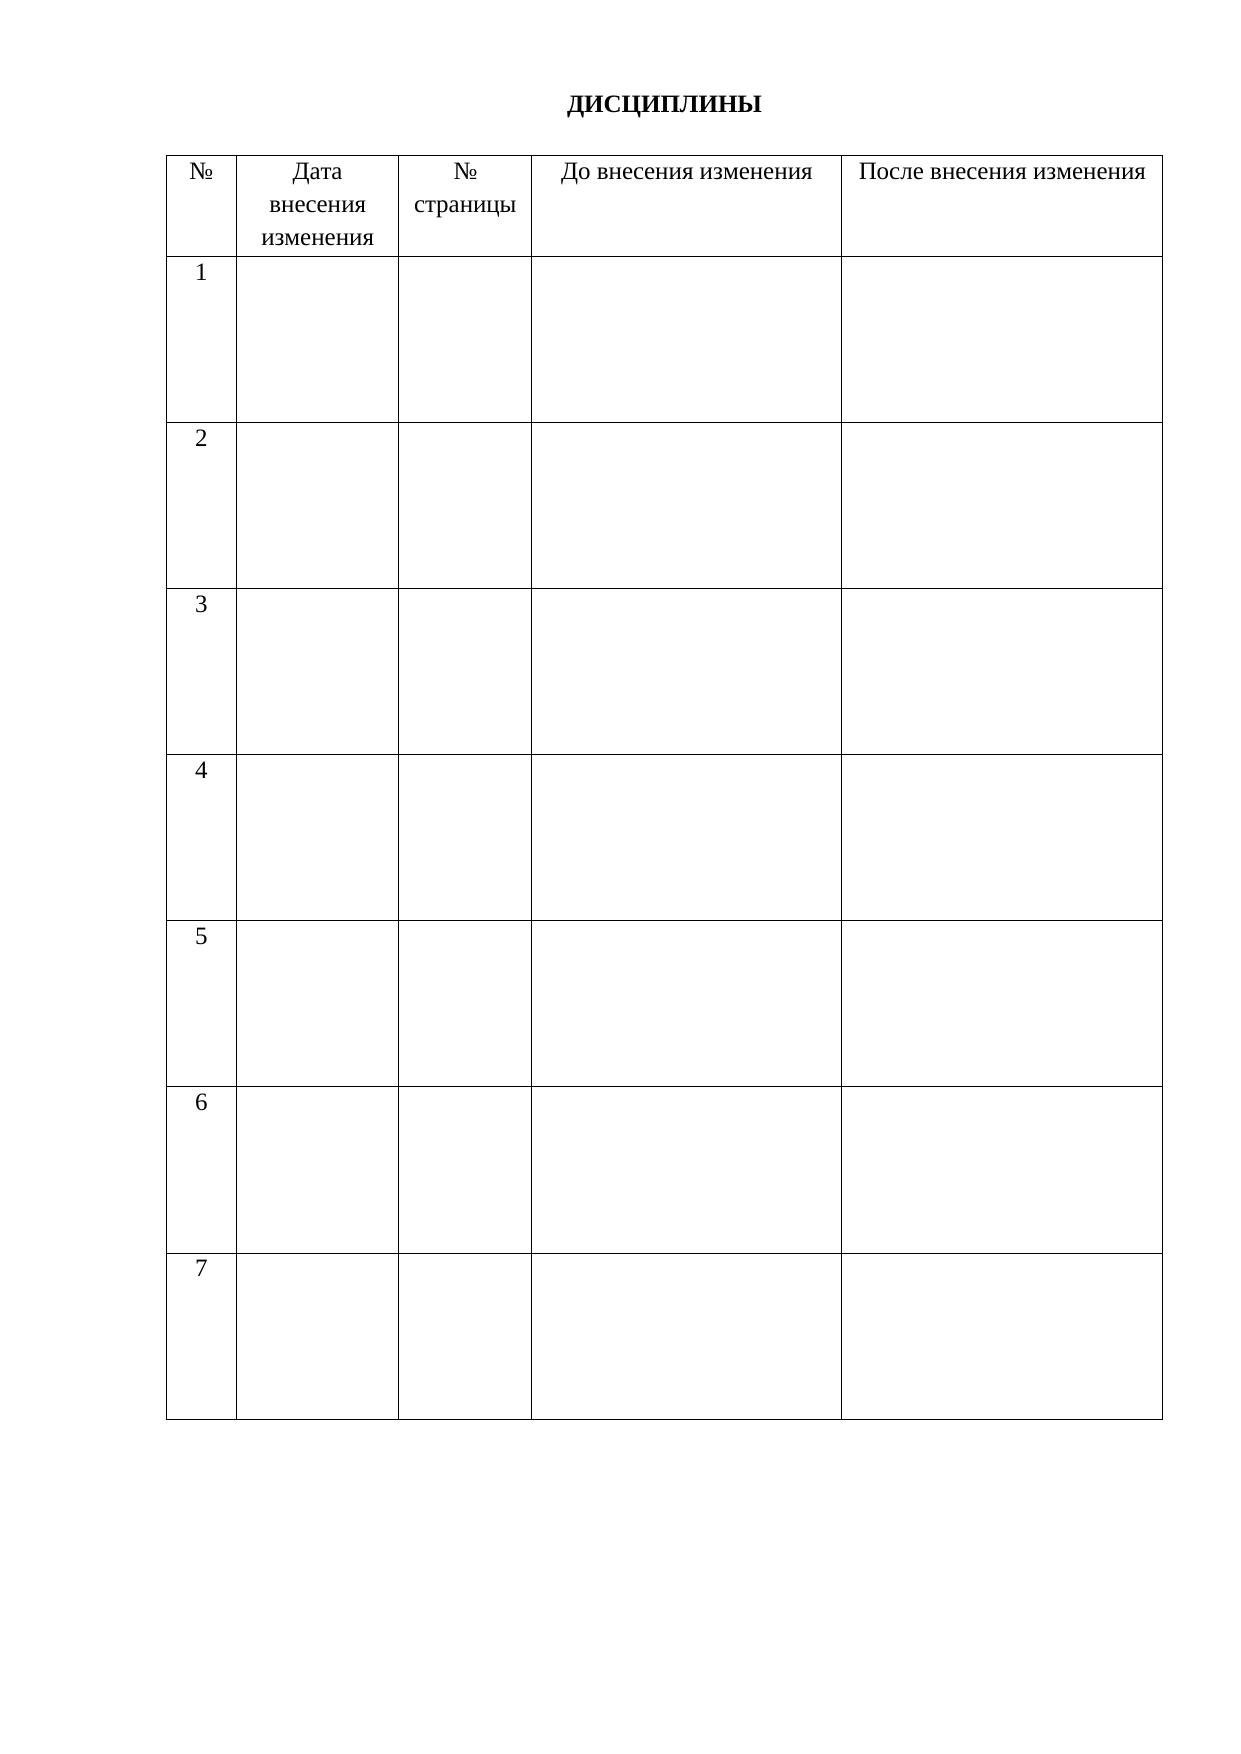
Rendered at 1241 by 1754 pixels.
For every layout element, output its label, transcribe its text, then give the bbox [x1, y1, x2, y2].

table_cell [532, 423, 841, 588]
table_cell [532, 1254, 841, 1418]
table_header Дата внесения изменения [237, 156, 398, 256]
table_cell [842, 589, 1162, 754]
table_cell 4 [167, 755, 236, 920]
table_cell [532, 921, 841, 1086]
table_cell [842, 1087, 1162, 1252]
table_cell [399, 589, 531, 754]
table_cell [532, 589, 841, 754]
table_cell [237, 1087, 398, 1252]
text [177, 89, 1152, 117]
table_cell [237, 589, 398, 754]
table_cell [399, 1254, 531, 1418]
table_cell [842, 1254, 1162, 1418]
table_cell [842, 921, 1162, 1086]
table_header № [167, 156, 236, 256]
table_cell 6 [167, 1087, 236, 1252]
table_cell [399, 755, 531, 920]
table_cell 7 [167, 1254, 236, 1418]
table_cell 2 [167, 423, 236, 588]
table_cell [237, 1254, 398, 1418]
table_cell [532, 755, 841, 920]
table_cell [842, 755, 1162, 920]
table_cell [532, 1087, 841, 1252]
table_header № страницы [399, 156, 531, 256]
table_cell 3 [167, 589, 236, 754]
table_cell 1 [167, 257, 236, 422]
table_cell 5 [167, 921, 236, 1086]
table_cell [842, 423, 1162, 588]
table_cell [399, 921, 531, 1086]
table_cell [399, 423, 531, 588]
table_cell [237, 921, 398, 1086]
table_cell [399, 257, 531, 422]
table_header До внесения изменения [532, 156, 841, 256]
table_cell [842, 257, 1162, 422]
table_cell [532, 257, 841, 422]
table_cell [237, 423, 398, 588]
table_cell [237, 257, 398, 422]
table_cell [237, 755, 398, 920]
table_cell [399, 1087, 531, 1252]
table_header После внесения изменения [842, 156, 1162, 256]
